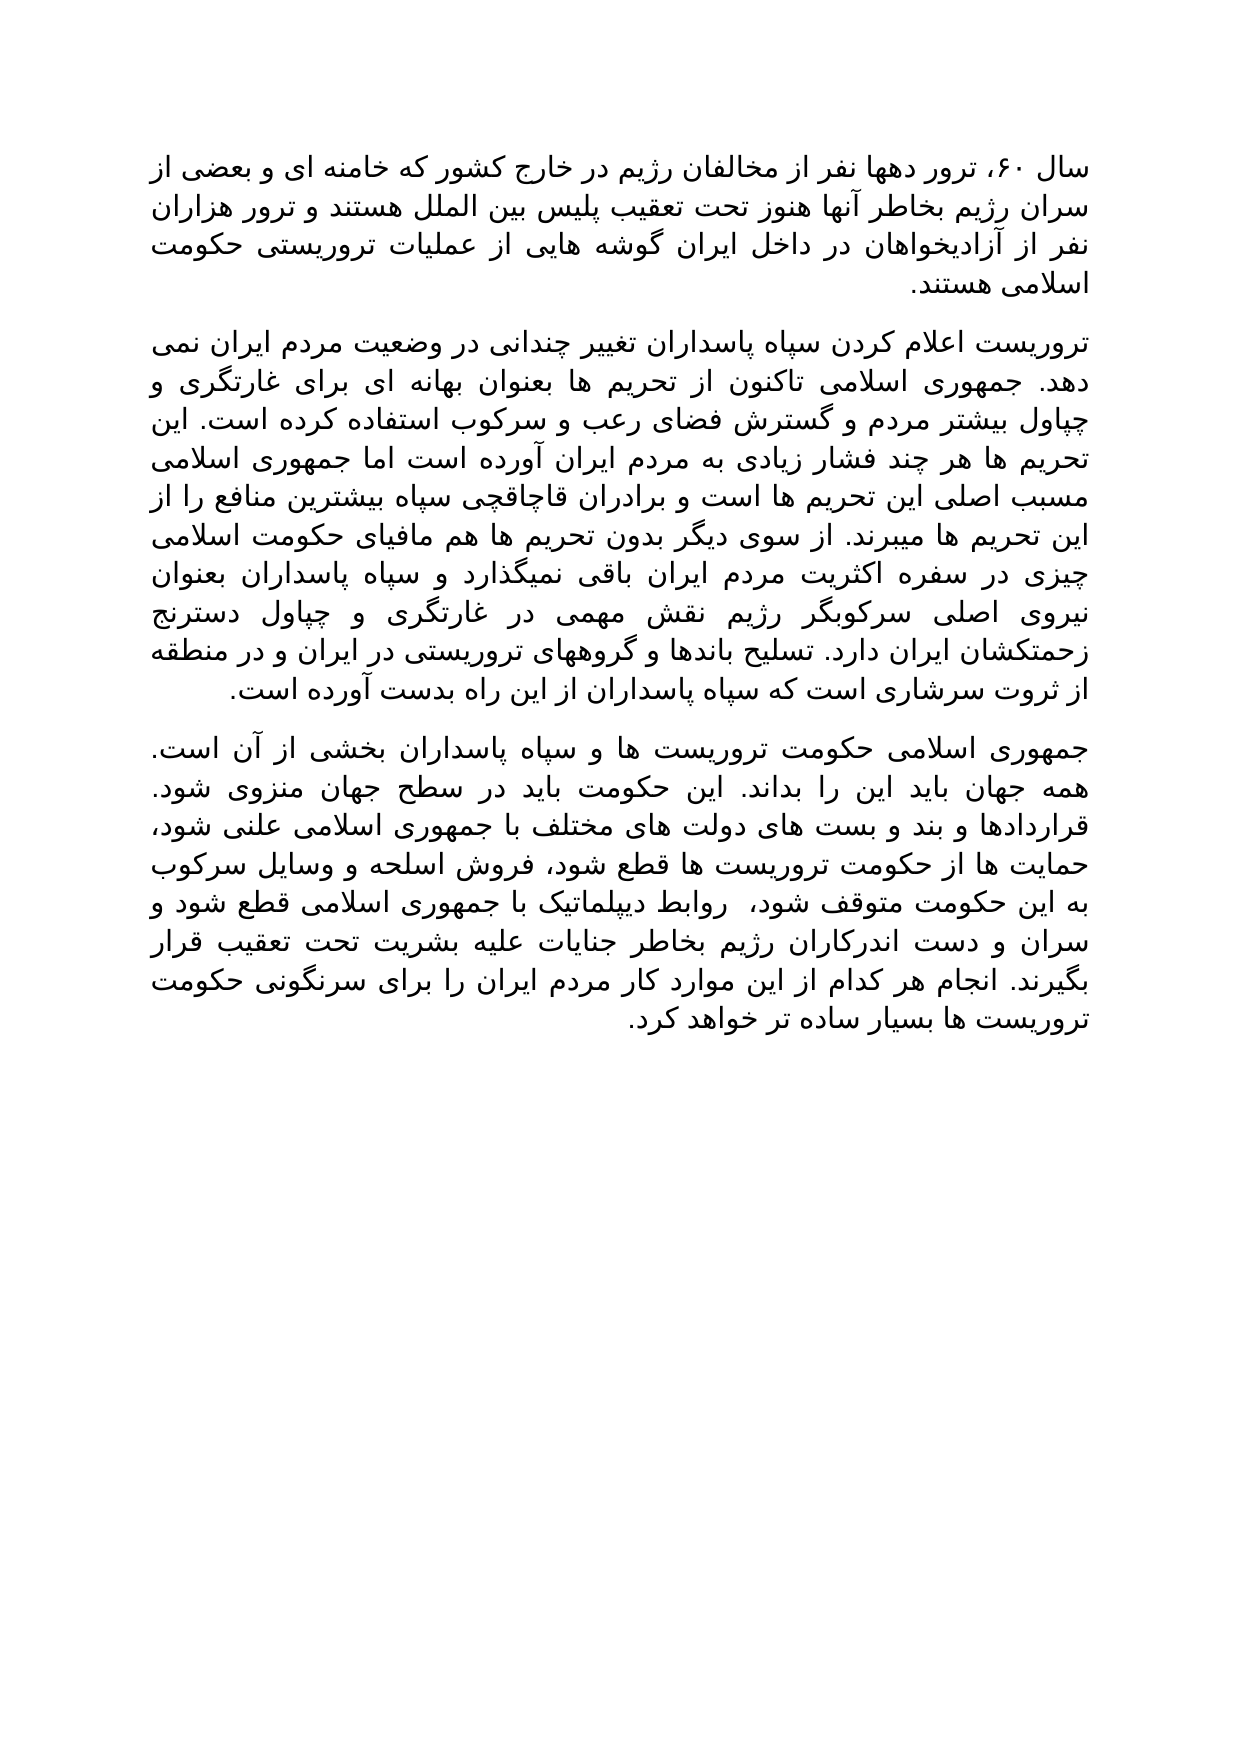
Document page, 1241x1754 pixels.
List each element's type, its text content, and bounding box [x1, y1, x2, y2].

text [150, 150, 1090, 299]
text تروریست اعلام کردن سپاه پاسداران تغییر چندانی در وضعیت مردم ایران نمی دهد. جمهوری اسلامی تاکنون از تحریم ها بعنوان بهانه ای برای غارتگری و چپاول بیشتر مردم و گسترش فضای رعب و سرکوب استفاده کرده است. این تحریم ها هر چند فشار زیادی به مردم ایران آورده است اما جمهوری اسلامی مسبب اصلی این تحریم ها است و برادران قاچاقچی سپاه بیشترین منافع را از این تحریم ها میبرند. از سوی دیگر بدون تحریم ها هم مافیای حکومت اسلامی چیزی در سفره اکثریت مردم ایران باقی نمیگذارد و سپاه پاسداران بعنوان نیروی اصلی سرکوبگر رژیم نقش مهمی در غارتگری و چپاول دسترنج زحمتکشان ایران دارد. تسلیح باندها و گروههای تروریستی در ایران و در منطقه از ثروت سرشاری است که سپاه پاسداران از این راه بدست آورده است. [150, 325, 1090, 705]
text جمهوری اسلامی حکومت تروریست ها و سپاه پاسداران بخشی از آن است. همه جهان باید این را بداند. این حکومت باید در سطح جهان منزوی شود. قراردادها و بند و بست های دولت های مختلف با جمهوری اسلامی علنی شود، حمایت ها از حکومت تروریست ها قطع شود، فروش اسلحه و وسایل سرکوب به این حکومت متوقف شود، روابط دیپلماتیک با جمهوری اسلامی قطع شود و سران و دست اندرکاران رژیم بخاطر جنایات علیه بشریت تحت تعقیب قرار بگیرند. انجام هر کدام از این موارد کار مردم ایران را برای سرنگونی حکومت تروریست ها بسیار ساده تر خواهد کرد. [150, 731, 1090, 1034]
